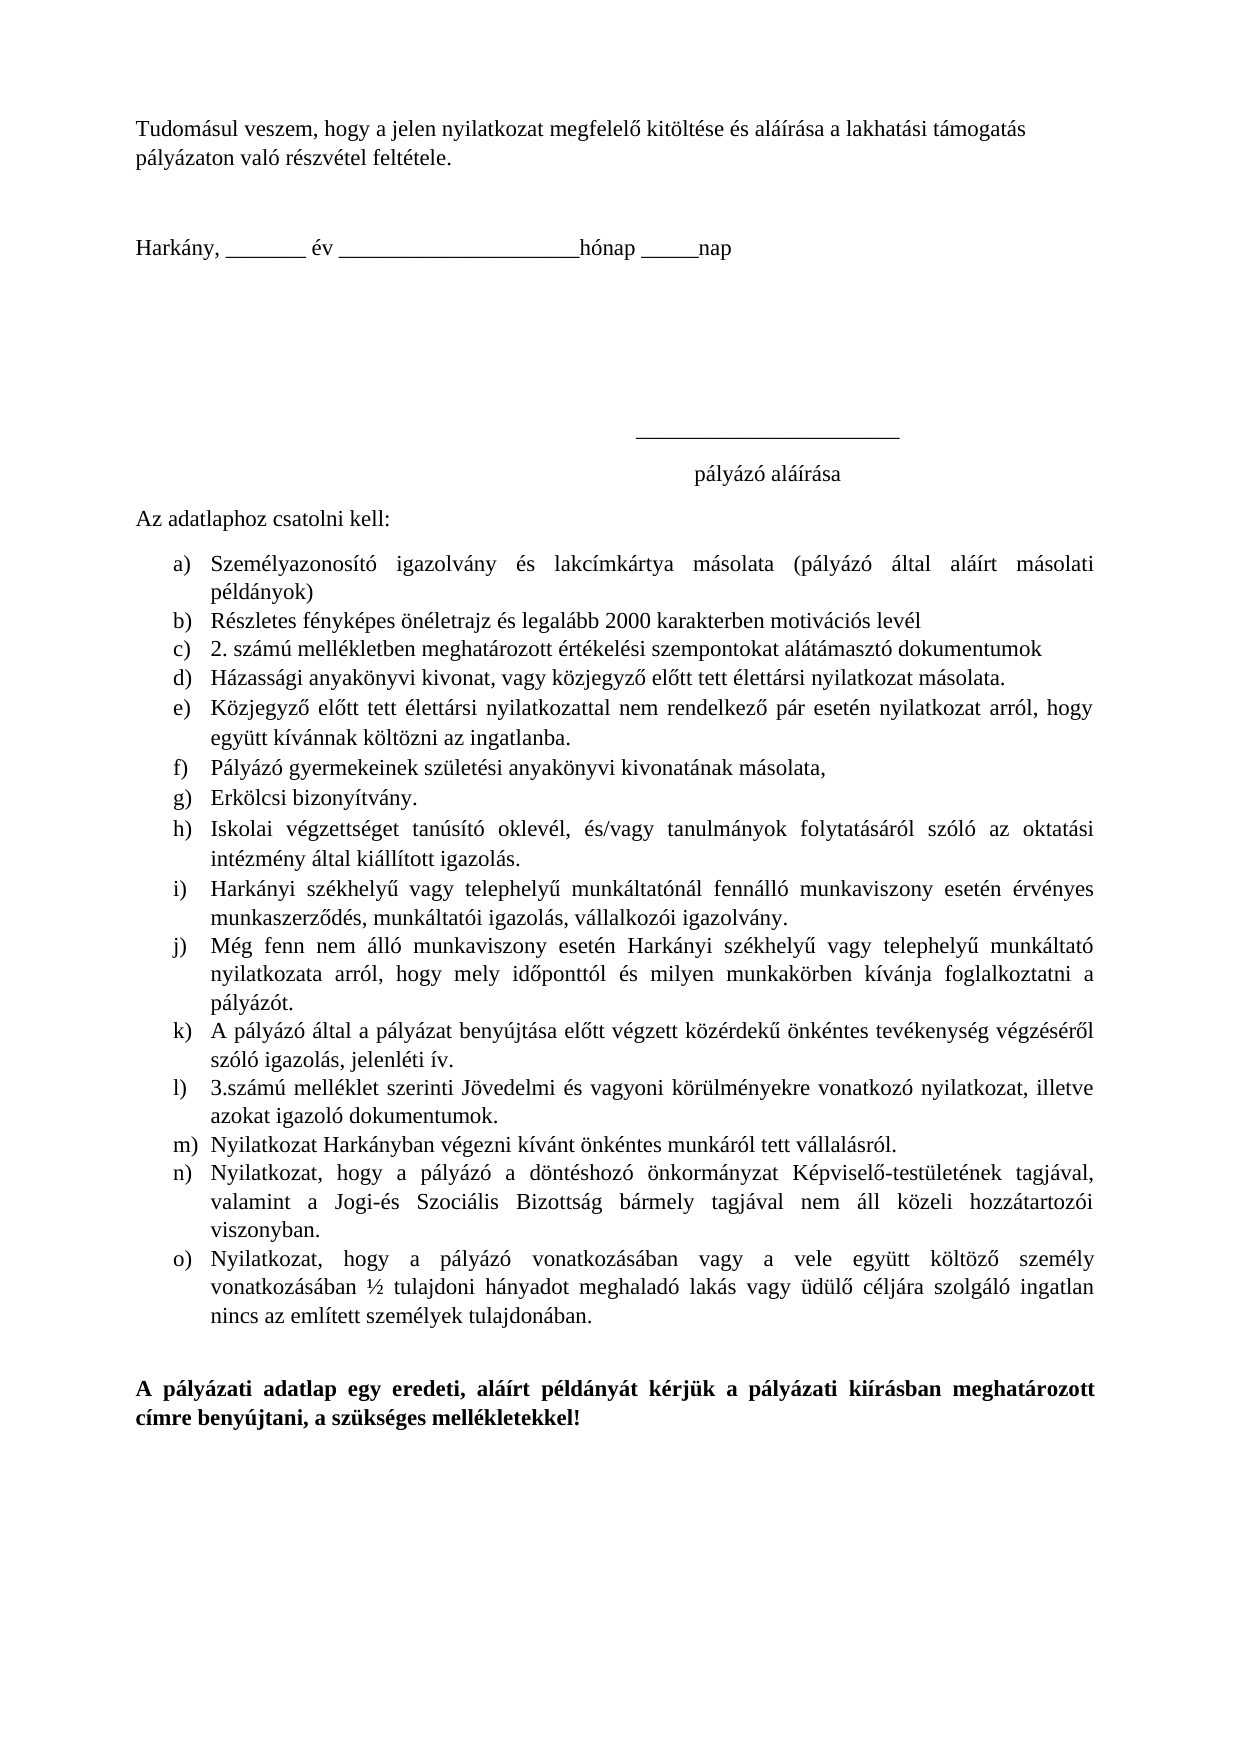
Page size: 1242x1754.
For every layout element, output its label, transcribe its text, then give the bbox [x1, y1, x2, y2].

list Részletes fényképes önéletrajz és legalább 2000 karakterben motivációs levél [173, 607, 1095, 633]
text pályázó aláírása [135, 460, 1095, 486]
list 3.számú melléklet szerinti Jövedelmi és vagyoni körülményekre vonatkozó nyilatkozat, illetve azokat igazoló dokumentumok. [173, 1074, 1095, 1129]
text Az adatlaphoz csatolni kell: [135, 505, 1095, 531]
list Nyilatkozat, hogy a pályázó a döntéshozó önkormányzat Képviselő-testületének tagjával, valamint a Jogi-és Szociális Bizottság bármely tagjával nem áll közeli hozzátartozói viszonyban. [173, 1159, 1095, 1243]
list Erkölcsi bizonyítvány. [173, 784, 1095, 811]
list Személyazonosító igazolvány és lakcímkártya másolata (pályázó által aláírt másolati példányok) [173, 550, 1095, 605]
list Harkányi székhelyű vagy telephelyű munkáltatónál fennálló munkaviszony esetén érvényes munkaszerződés, munkáltatói igazolás, vállalkozói igazolvány. [173, 875, 1095, 930]
list Nyilatkozat Harkányban végezni kívánt önkéntes munkáról tett vállalásról. [173, 1131, 1095, 1157]
text Harkány, _______ év _____________________hónap _____nap [135, 234, 1095, 261]
list 2. számú mellékletben meghatározott értékelési szempontokat alátámasztó dokumentumok [173, 635, 1095, 662]
list Iskolai végzettséget tanúsító oklevél, és/vagy tanulmányok folytatásáról szóló az oktatási intézmény által kiállított igazolás. [173, 815, 1095, 871]
text Tudomásul veszem, hogy a jelen nyilatkozat megfelelő kitöltése és aláírása a lakhatási támogatás pályázaton való részvétel feltétele. [135, 116, 1095, 170]
text A pályázati adatlap egy eredeti, aláírt példányát kérjük a pályázati kiírásban meghatározott címre benyújtani, a szükséges mellékletekkel! [135, 1375, 1095, 1430]
text _______________________ [135, 414, 1095, 441]
list Pályázó gyermekeinek születési anyakönyvi kivonatának másolata, [173, 754, 1095, 781]
list Házassági anyakönyvi kivonat, vagy közjegyző előtt tett élettársi nyilatkozat másolata. [173, 664, 1095, 690]
list A pályázó által a pályázat benyújtása előtt végzett közérdekű önkéntes tevékenység végzéséről szóló igazolás, jelenléti ív. [173, 1017, 1095, 1072]
list Még fenn nem álló munkaviszony esetén Harkányi székhelyű vagy telephelyű munkáltató nyilatkozata arról, hogy mely időponttól és milyen munkakörben kívánja foglalkoztatni a pályázót. [173, 932, 1095, 1015]
list Nyilatkozat, hogy a pályázó vonatkozásában vagy a vele együtt költöző személy vonatkozásában ½ tulajdoni hányadot meghaladó lakás vagy üdülő céljára szolgáló ingatlan nincs az említett személyek tulajdonában. [173, 1245, 1095, 1328]
list Közjegyző előtt tett élettársi nyilatkozattal nem rendelkező pár esetén nyilatkozat arról, hogy együtt kívánnak költözni az ingatlanba. [173, 694, 1095, 750]
